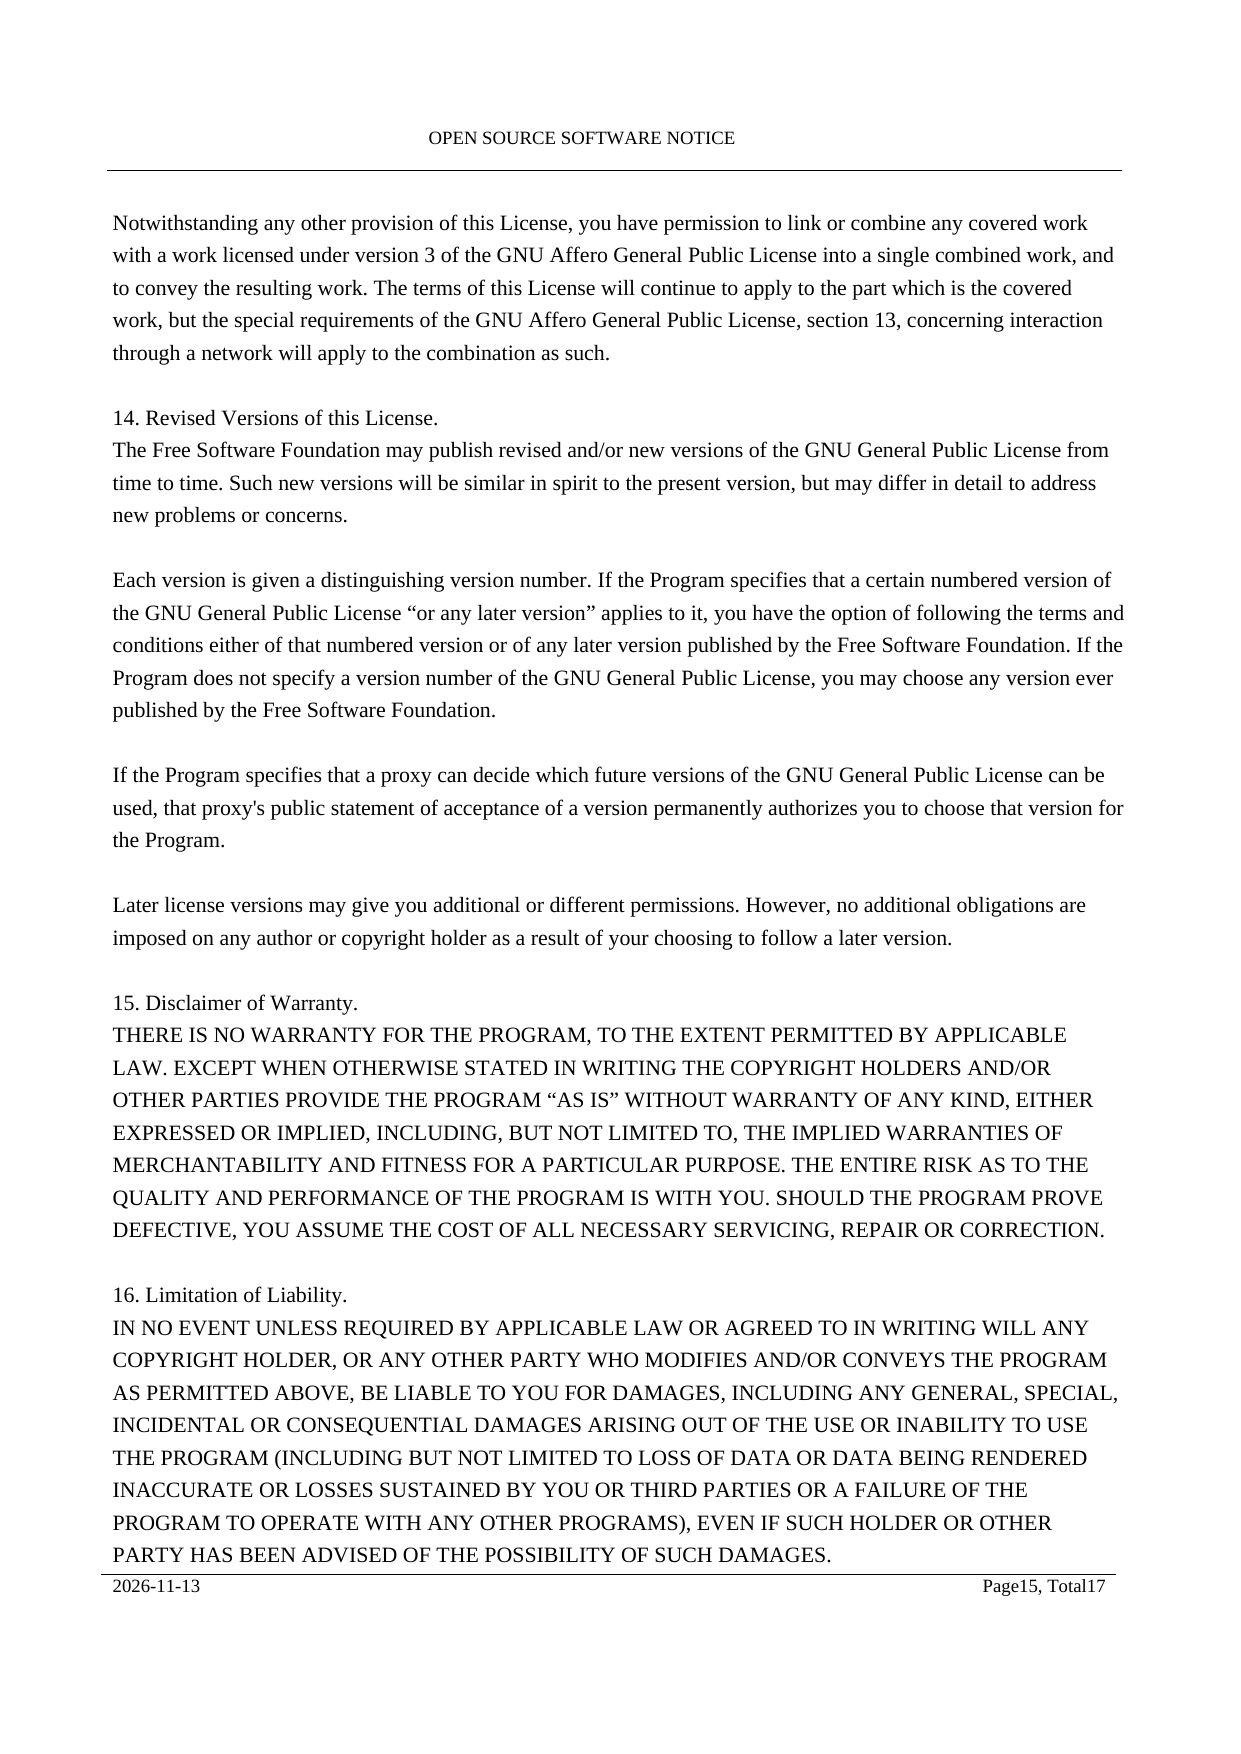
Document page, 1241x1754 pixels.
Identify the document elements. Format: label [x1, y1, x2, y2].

text [112, 206, 1128, 1571]
